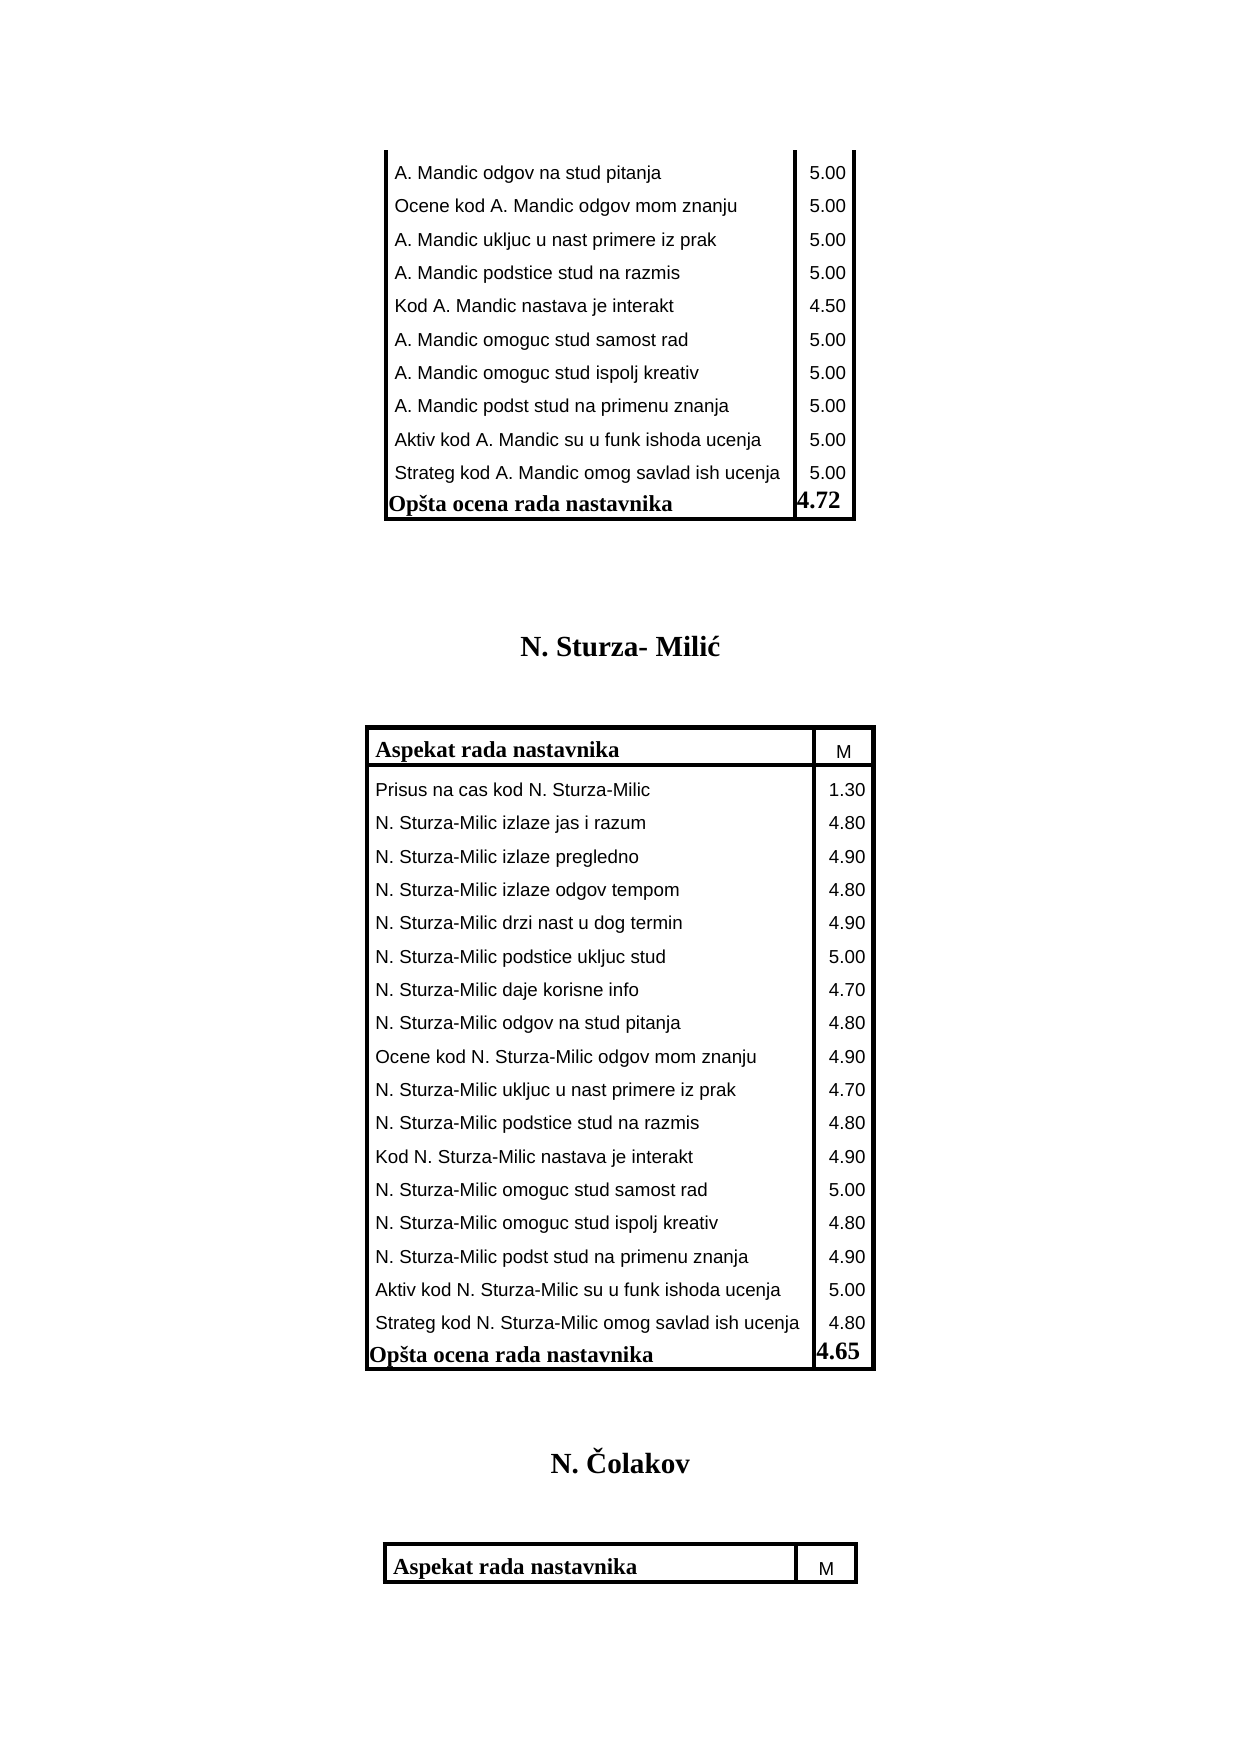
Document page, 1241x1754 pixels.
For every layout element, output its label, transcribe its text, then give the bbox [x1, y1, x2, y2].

table_cell 4.80 [816, 1200, 871, 1234]
table_cell 5.00 [797, 150, 852, 183]
table_cell 4.50 [797, 283, 852, 317]
table_cell 4.90 [816, 1134, 871, 1167]
table_cell 4.70 [816, 967, 871, 1000]
table_cell N. Sturza-Milic podst stud na primenu znanja [369, 1234, 812, 1267]
table_cell 5.00 [797, 383, 852, 417]
table_cell 4.80 [816, 867, 871, 900]
table_cell 5.00 [816, 1167, 871, 1200]
table_cell A. Mandic podstice stud na razmis [388, 250, 793, 283]
table_cell N. Sturza-Milic daje korisne info [369, 967, 812, 1000]
table_cell N. Sturza-Milic odgov na stud pitanja [369, 1000, 812, 1034]
table_cell Ocene kod N. Sturza-Milic odgov mom znanju [369, 1034, 812, 1067]
table_header M [798, 1546, 854, 1580]
table_cell Opšta ocena rada nastavnika [369, 1334, 812, 1367]
table_cell 4.80 [816, 1100, 871, 1134]
table_cell N. Sturza-Milic izlaze pregledno [369, 834, 812, 867]
table_cell 4.70 [816, 1067, 871, 1100]
table_cell N. Sturza-Milic izlaze jas i razum [369, 800, 812, 834]
table_cell 5.00 [816, 1267, 871, 1300]
table_cell A. Mandic ukljuc u nast primere iz prak [388, 217, 793, 250]
table_cell A. Mandic podst stud na primenu znanja [388, 383, 793, 417]
table_cell A. Mandic odgov na stud pitanja [388, 150, 793, 183]
table_cell Prisus na cas kod N. Sturza-Milic [369, 767, 812, 800]
table_cell 4.90 [816, 834, 871, 867]
table_header Aspekat rada nastavnika [369, 730, 812, 763]
table_cell 5.00 [797, 183, 852, 217]
table_header Aspekat rada nastavnika [387, 1546, 794, 1580]
table_cell 4.90 [816, 900, 871, 934]
table_cell 5.00 [797, 417, 852, 450]
table_cell 5.00 [816, 934, 871, 967]
table_cell N. Sturza-Milic podstice stud na razmis [369, 1100, 812, 1134]
table_cell A. Mandic omoguc stud ispolj kreativ [388, 350, 793, 383]
table_cell Strateg kod N. Sturza-Milic omog savlad ish ucenja [369, 1300, 812, 1334]
table_cell 4.80 [816, 800, 871, 834]
table_cell 4.80 [816, 1300, 871, 1334]
text N. Čolakov [150, 1446, 1090, 1480]
table_cell Ocene kod A. Mandic odgov mom znanju [388, 183, 793, 217]
table_cell 4.86 [816, 1334, 871, 1367]
table_cell 5.00 [797, 350, 852, 383]
table_cell 5.00 [797, 450, 852, 483]
table_cell 4.90 [816, 1034, 871, 1067]
table_cell N. Sturza-Milic izlaze odgov tempom [369, 867, 812, 900]
table_cell 5.00 [797, 317, 852, 350]
table_cell 1.30 [816, 767, 871, 800]
table_cell 4.80 [816, 1000, 871, 1034]
table_cell Kod A. Mandic nastava je interakt [388, 283, 793, 317]
table_cell Aktiv kod N. Sturza-Milic su u funk ishoda ucenja [369, 1267, 812, 1300]
table_cell Kod N. Sturza-Milic nastava je interakt [369, 1134, 812, 1167]
table_cell N. Sturza-Milic omoguc stud ispolj kreativ [369, 1200, 812, 1234]
table_cell Aktiv kod A. Mandic su u funk ishoda ucenja [388, 417, 793, 450]
table_cell A. Mandic omoguc stud samost rad [388, 317, 793, 350]
table_cell 4.95 [797, 483, 852, 517]
table_cell N. Sturza-Milic ukljuc u nast primere iz prak [369, 1067, 812, 1100]
table_cell N. Sturza-Milic omoguc stud samost rad [369, 1167, 812, 1200]
table_cell 4.90 [816, 1234, 871, 1267]
table_header M [816, 730, 871, 763]
table_cell 5.00 [797, 250, 852, 283]
table_cell Opšta ocena rada nastavnika [388, 483, 793, 517]
table_cell N. Sturza-Milic podstice ukljuc stud [369, 934, 812, 967]
table_cell Strateg kod A. Mandic omog savlad ish ucenja [388, 450, 793, 483]
table_cell 5.00 [797, 217, 852, 250]
table_cell N. Sturza-Milic drzi nast u dog termin [369, 900, 812, 934]
text N. Sturza- Milić [150, 629, 1090, 663]
